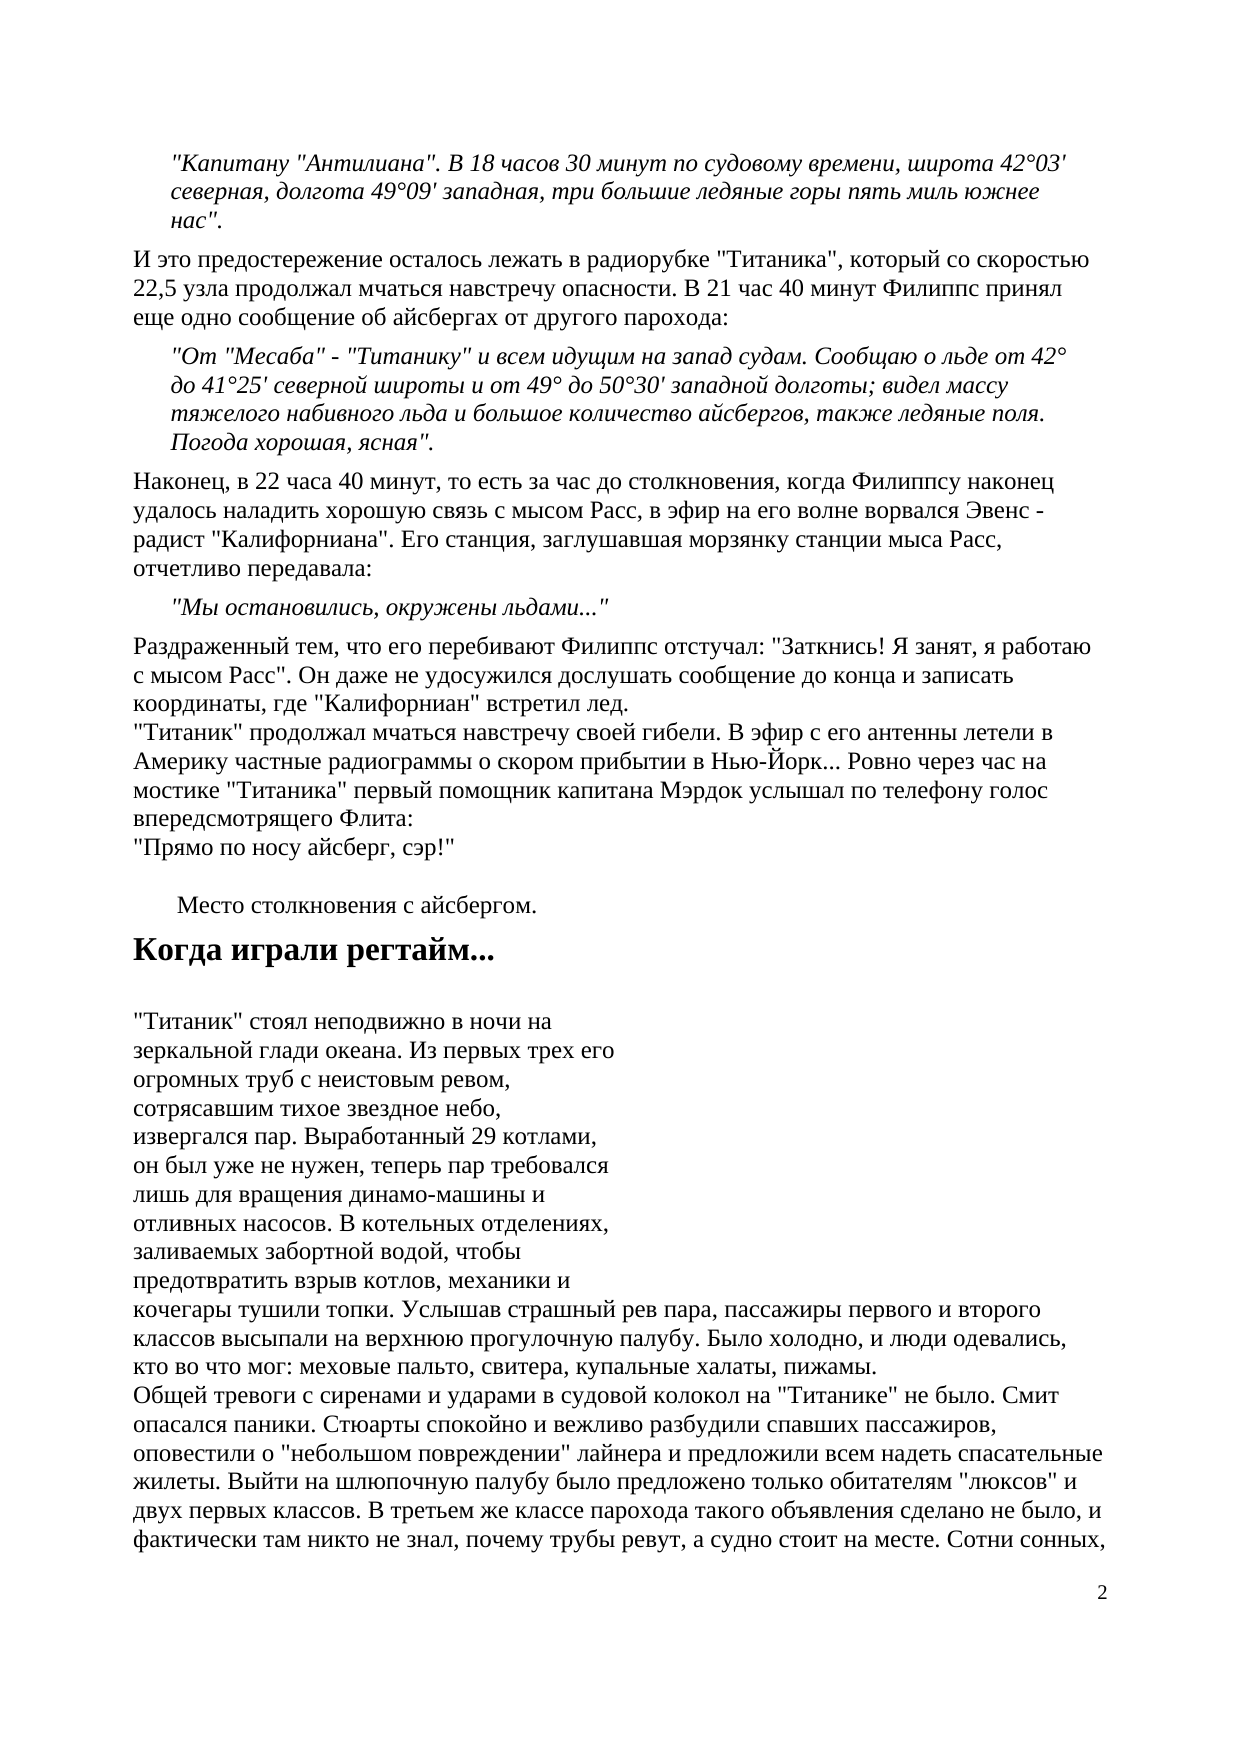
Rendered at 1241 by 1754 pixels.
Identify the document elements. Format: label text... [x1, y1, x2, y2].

text Когда играли регтайм... [133, 929, 1108, 967]
text "Титаник" стоял неподвижно в ночи на зеркальной глади океана. Из первых трех его огромных труб с неистовым ревом, сотрясавшим тихое звездное небо, извергался пар. Выработанный 29 котлами, он был уже не нужен, теперь пар требовался лишь для вращения динамо-машины и отливных насосов. В котельных отделениях, заливаемых забортной водой, чтобы предотвратить взрыв котлов, механики и кочегары тушили топки. Услышав страшный рев пара, пассажиры первого и второго классов высыпали на верхнюю прогулочную палубу. Было холодно, и люди одевались, кто во что мог: меховые пальто, свитера, купальные халаты, пижамы. [133, 1006, 1108, 1380]
text "Мы остановились, окружены льдами..." [170, 592, 1070, 621]
text И это предостережение осталось лежать в радиорубке "Титаника", который со скоростью 22,5 узла продолжал мчаться навстречу опасности. В 21 час 40 минут Филиппс принял еще одно сообщение об айсбергах от другого парохода: [133, 244, 1108, 331]
text "Прямо по носу айсберг, сэр!" [133, 832, 1108, 861]
text "От "Месаба" - "Титанику" и всем идущим на запад судам. Сообщаю о льде от 42° до 41°25' северной широты и от 49° до 50°30' западной долготы; видел массу тяжелого набивного льда и большое количество айсбергов, также ледяные поля. Погода хорошая, ясная". [170, 341, 1070, 456]
text Наконец, в 22 часа 40 минут, то есть за час до столкновения, когда Филиппсу наконец удалось наладить хорошую связь с мысом Расс, в эфир на его волне ворвался Эвенс - радист "Калифорниана". Его станция, заглушавшая морзянку станции мыса Расс, отчетливо передавала: [133, 466, 1108, 581]
text "Титаник" продолжал мчаться навстречу своей гибели. В эфир с его антенны летели в Америку частные радиограммы о скором прибытии в Нью-Йорк... Ровно через час на мостике "Титаника" первый помощник капитана Мэрдок услышал по телефону голос впередсмотрящего Флита: [133, 717, 1108, 832]
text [133, 1380, 1108, 1553]
text Место столкновения с айсбергом. [133, 890, 1108, 918]
text Раздраженный тем, что его перебивают Филиппс отстучал: "Заткнись! Я занят, я работаю с мысом Расс". Он даже не удосужился дослушать сообщение до конца и записать координаты, где "Калифорниан" встретил лед. [133, 631, 1108, 717]
text "Капитану "Антилиана". В 18 часов 30 минут по судовому времени, широта 42°03' северная, долгота 49°09' западная, три большие ледяные горы пять миль южнее нас". [170, 148, 1070, 234]
